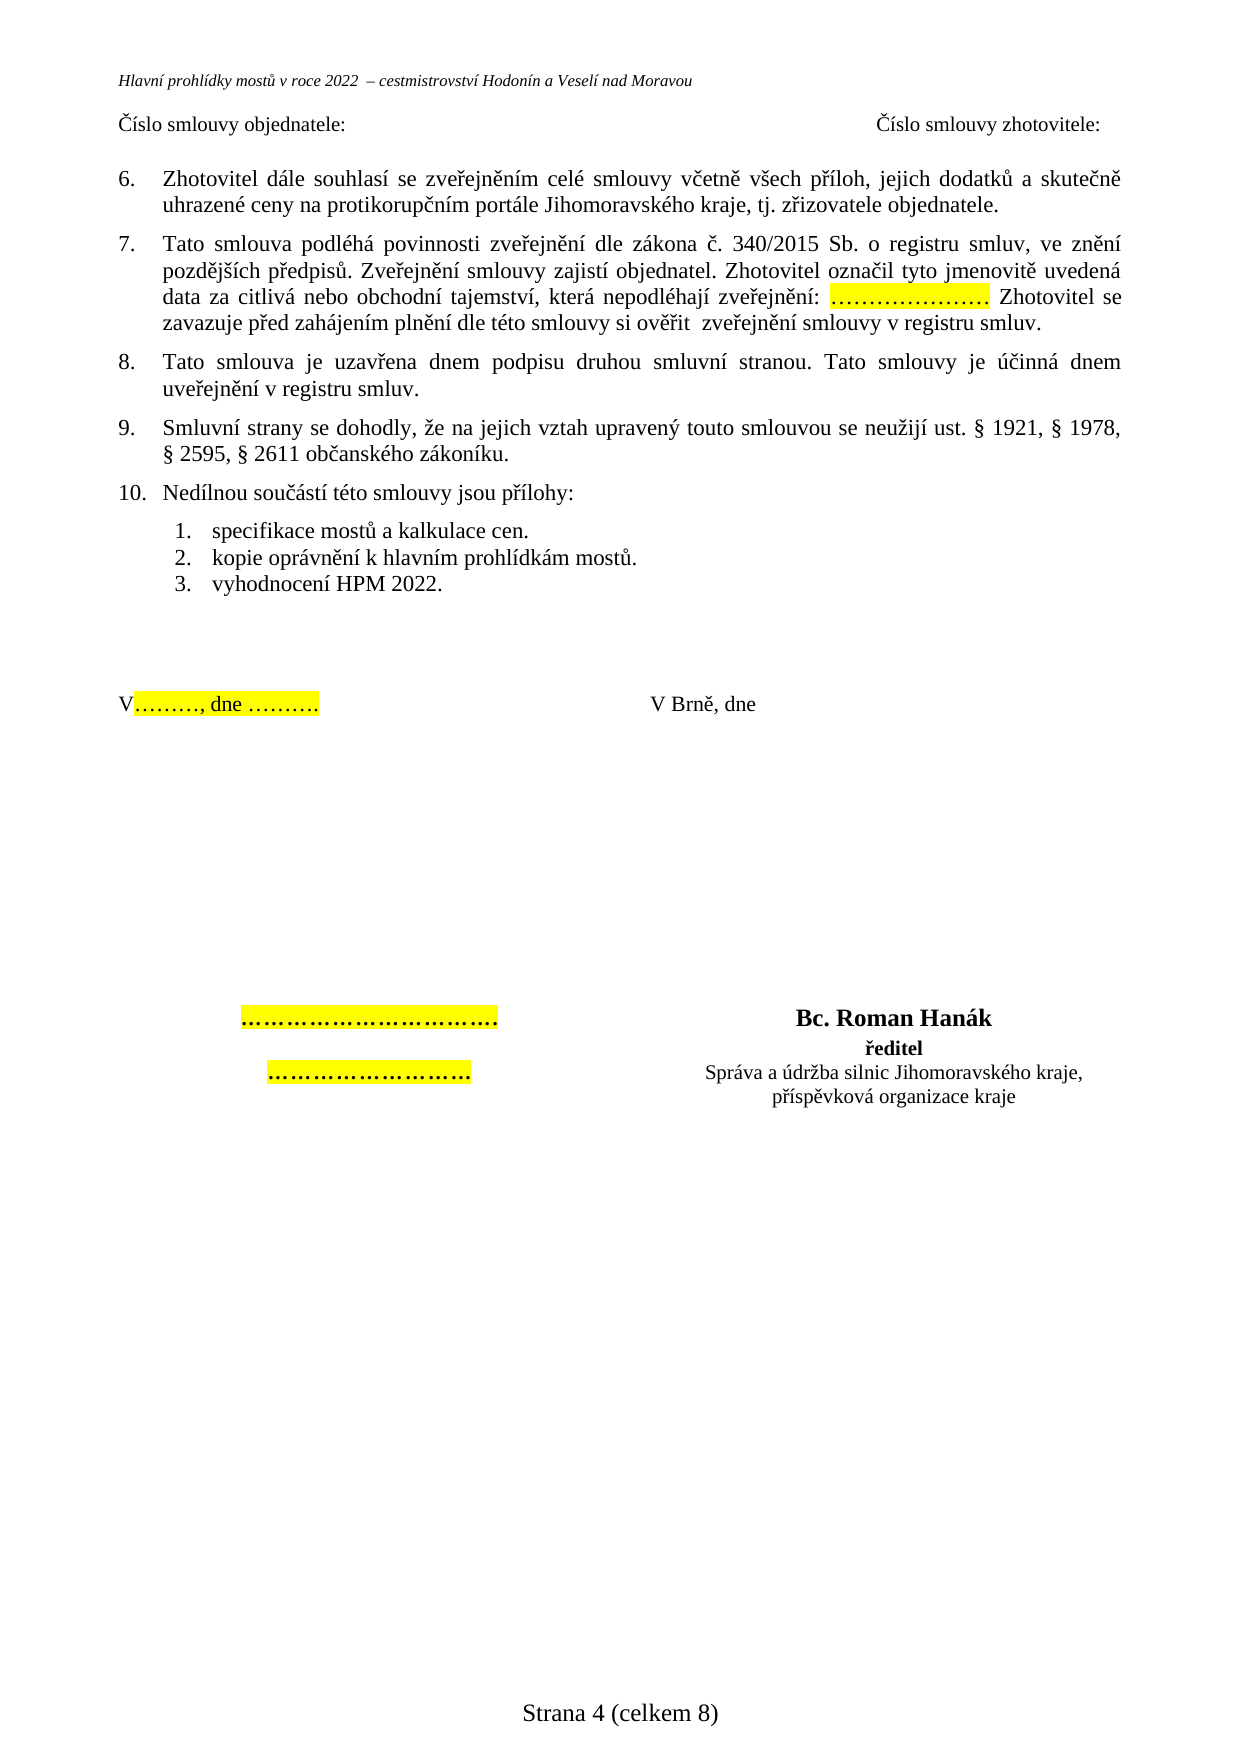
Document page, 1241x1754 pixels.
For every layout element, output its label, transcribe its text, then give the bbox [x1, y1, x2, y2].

list Tato smlouva podléhá povinnosti zveřejnění dle zákona č. 340/2015 Sb. o registru smluv, ve znění pozdějších předpisů. Zveřejnění smlouvy zajistí objednatel. Zhotovitel označil tyto jmenovitě uvedená data za citlivá nebo obchodní tajemství, která nepodléhají zveřejnění: ………………… Zhotovitel se zavazuje před zahájením plnění dle této smlouvy si ověřit zveřejnění smlouvy v registru smluv. [118, 230, 1122, 336]
list specifikace mostů a kalkulace cen. [174, 518, 1122, 544]
table_cell ředitel Správa a údržba silnic Jihomoravského kraje, příspěvková organizace kraje [632, 1036, 1156, 1108]
list Zhotovitel dále souhlasí se zveřejněním celé smlouvy včetně všech příloh, jejich dodatků a skutečně uhrazené ceny na protikorupčním portále Jihomoravského kraje, tj. zřizovatele objednatele. [118, 165, 1122, 218]
table_header ……………………………. [107, 999, 632, 1036]
list kopie oprávnění k hlavním prohlídkám mostů. [174, 544, 1122, 570]
list Smluvní strany se dohodly, že na jejich vztah upravený touto smlouvou se neužijí ust. § 1921, § 1978, § 2595, § 2611 občanského zákoníku. [118, 413, 1122, 466]
list Nedílnou součástí této smlouvy jsou přílohy: [118, 479, 1122, 505]
table_cell ……………………… [107, 1036, 632, 1108]
table_header V Brně, dne [639, 603, 1170, 955]
table_header V………, dne ………. [107, 603, 638, 955]
list Tato smlouva je uzavřena dnem podpisu druhou smluvní stranou. Tato smlouvy je účinná dnem uveřejnění v registru smluv. [118, 348, 1122, 401]
list vyhodnocení HPM 2022. [174, 570, 1122, 597]
table_header Bc. Roman Hanák [632, 999, 1156, 1036]
